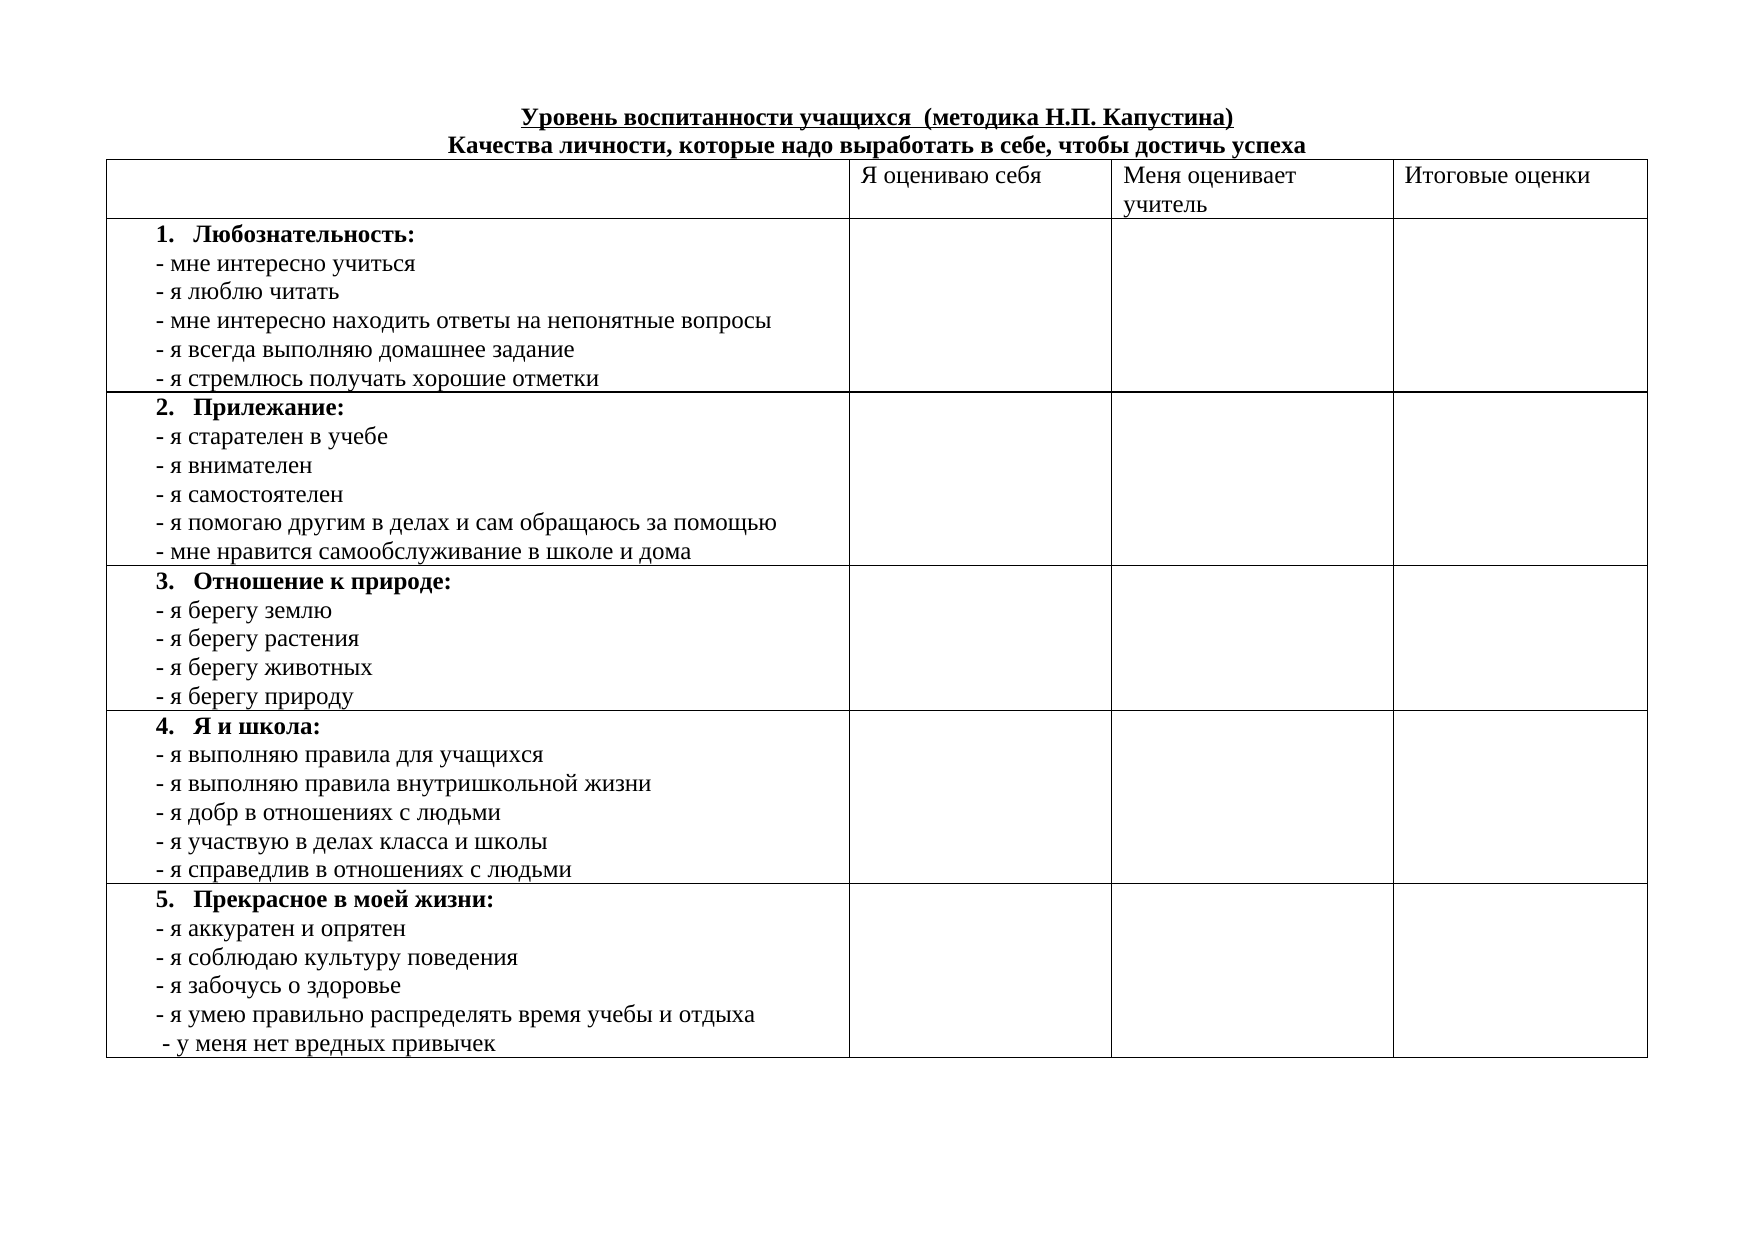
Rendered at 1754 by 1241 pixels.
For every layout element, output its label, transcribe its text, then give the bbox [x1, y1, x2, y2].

table_cell [1394, 711, 1647, 883]
table_cell [1112, 884, 1393, 1057]
table_cell [1112, 219, 1393, 391]
table_header Меня оценивает учитель [1112, 160, 1393, 218]
table_cell [1112, 393, 1393, 565]
table_cell [1112, 566, 1393, 710]
table_cell Прилежание: - я старателен в учебе - я внимателен - я самостоятелен - я помогаю другим в делах и сам обращаюсь за помощью - мне нравится самообслуживание в школе и дома [107, 393, 849, 565]
table_header Итоговые оценки [1394, 160, 1647, 218]
table_cell Отношение к природе: - я берегу землю - я берегу растения - я берегу животных - я берегу природу [107, 566, 849, 710]
table_cell [850, 566, 1111, 710]
table_cell [850, 884, 1111, 1057]
table_cell [1394, 566, 1647, 710]
table_header Я оцениваю себя [850, 160, 1111, 218]
table_cell [1394, 884, 1647, 1057]
text Уровень воспитанности учащихся (методика Н.П. Капустина) Качества личности, которые надо выработать в себе, чтобы достичь успеха [118, 102, 1636, 159]
table_cell [850, 393, 1111, 565]
table_header [107, 160, 849, 218]
table_cell [850, 711, 1111, 883]
table_cell [1394, 219, 1647, 391]
table_cell [1394, 393, 1647, 565]
table_cell Я и школа: - я выполняю правила для учащихся - я выполняю правила внутришкольной жизни - я добр в отношениях с людьми - я участвую в делах класса и школы - я справедлив в отношениях с людьми [107, 711, 849, 883]
table_cell [850, 219, 1111, 391]
table_cell Прекрасное в моей жизни: - я аккуратен и опрятен - я соблюдаю культуру поведения - я забочусь о здоровье - я умею правильно распределять время учебы и отдыха - у меня нет вредных привычек [107, 884, 849, 1057]
table_cell Любознательность: - мне интересно учиться - я люблю читать - мне интересно находить ответы на непонятные вопросы - я всегда выполняю домашнее задание - я стремлюсь получать хорошие отметки [107, 219, 849, 391]
table_cell [1112, 711, 1393, 883]
